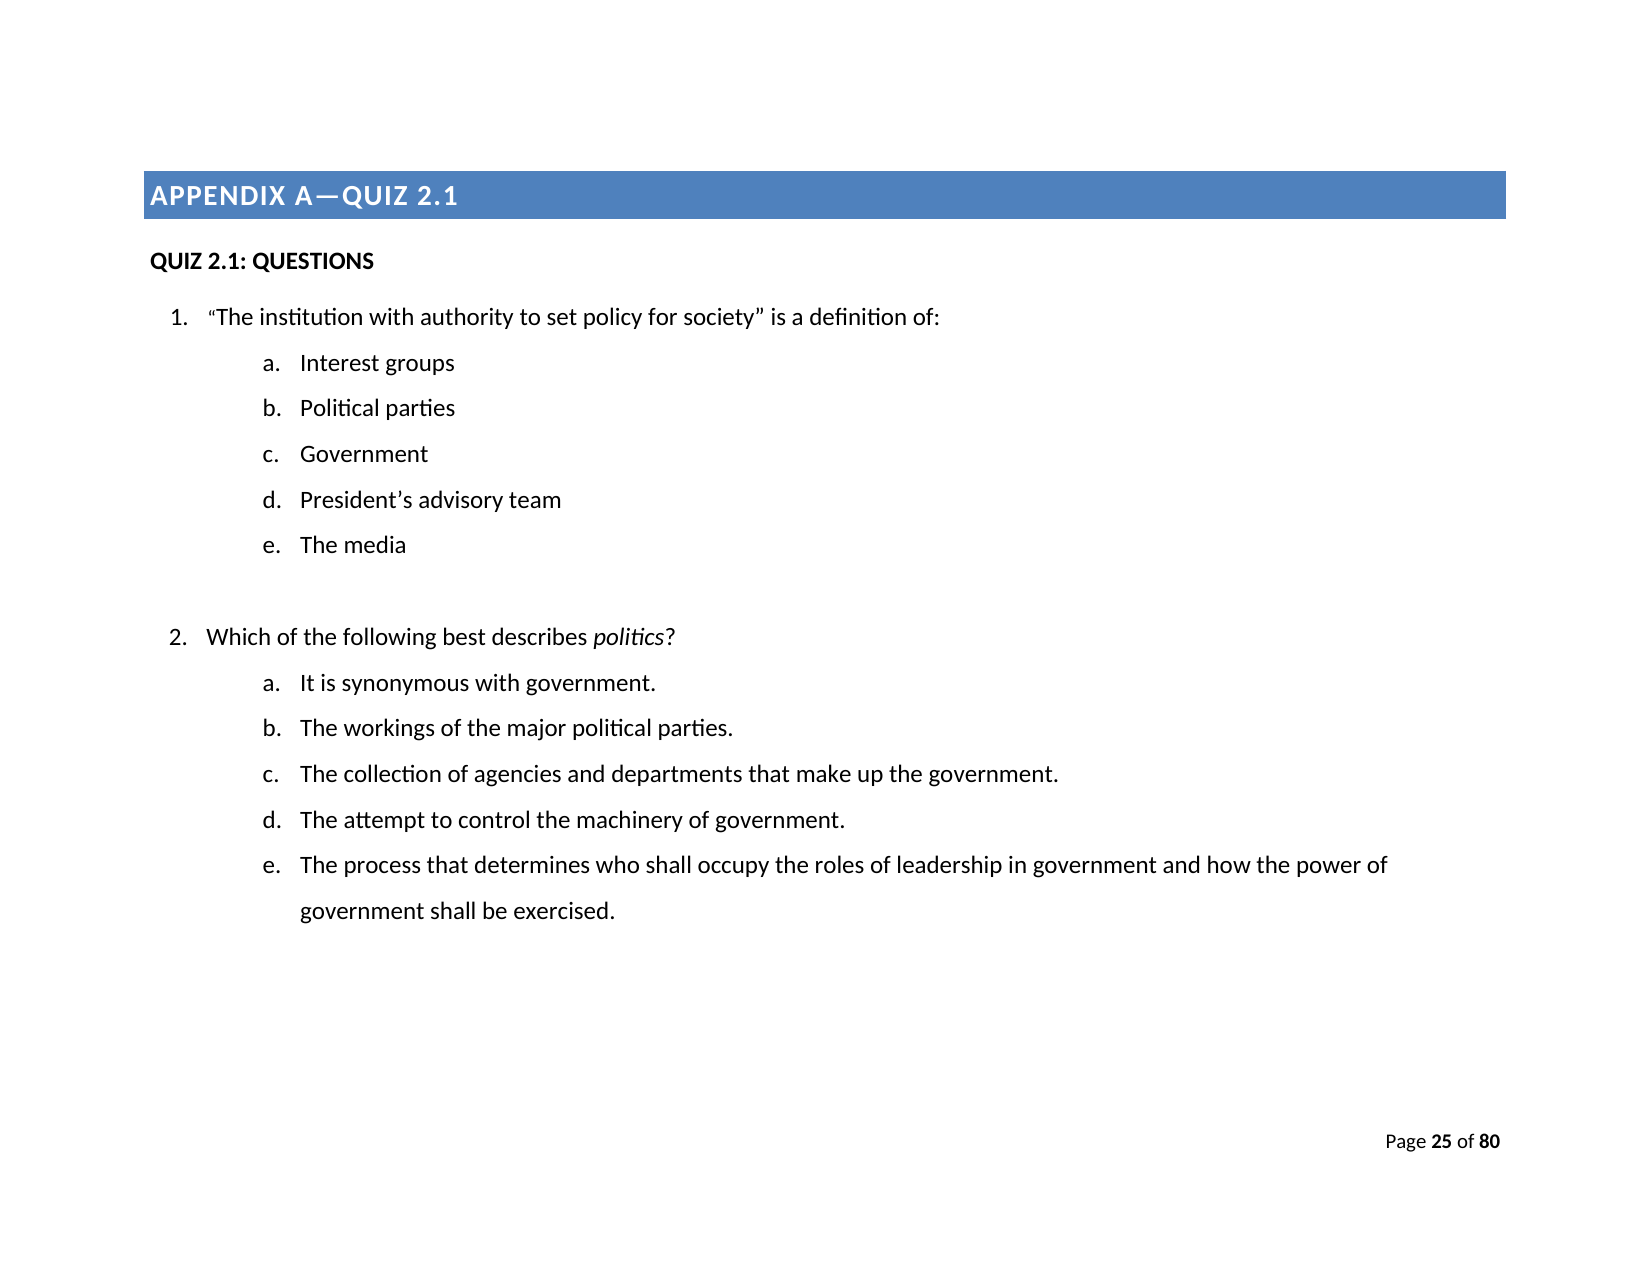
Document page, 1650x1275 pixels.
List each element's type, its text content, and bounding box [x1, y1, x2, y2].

list It is synonymous with government. [262, 667, 1500, 697]
list President’s advisory team [262, 484, 1500, 514]
text QUIZ 2.1: QUESTIONS [150, 245, 1500, 276]
list The media [262, 529, 1500, 560]
list The workings of the major political parties. [262, 712, 1500, 743]
subtitle Appendix A—Quiz 2.1 [150, 177, 1500, 213]
list Interest groups [262, 347, 1500, 377]
list “The institution with authority to set policy for society” is a definition of: [169, 301, 1500, 331]
list Which of the following best describes politics? [169, 621, 1500, 652]
list Political parties [262, 392, 1500, 423]
list The process that determines who shall occupy the roles of leadership in government and how the power of government shall be exercised. [262, 850, 1500, 926]
list Government [262, 438, 1500, 469]
list The collection of agencies and departments that make up the government. [262, 758, 1500, 789]
list The attempt to control the machinery of government. [262, 804, 1500, 834]
